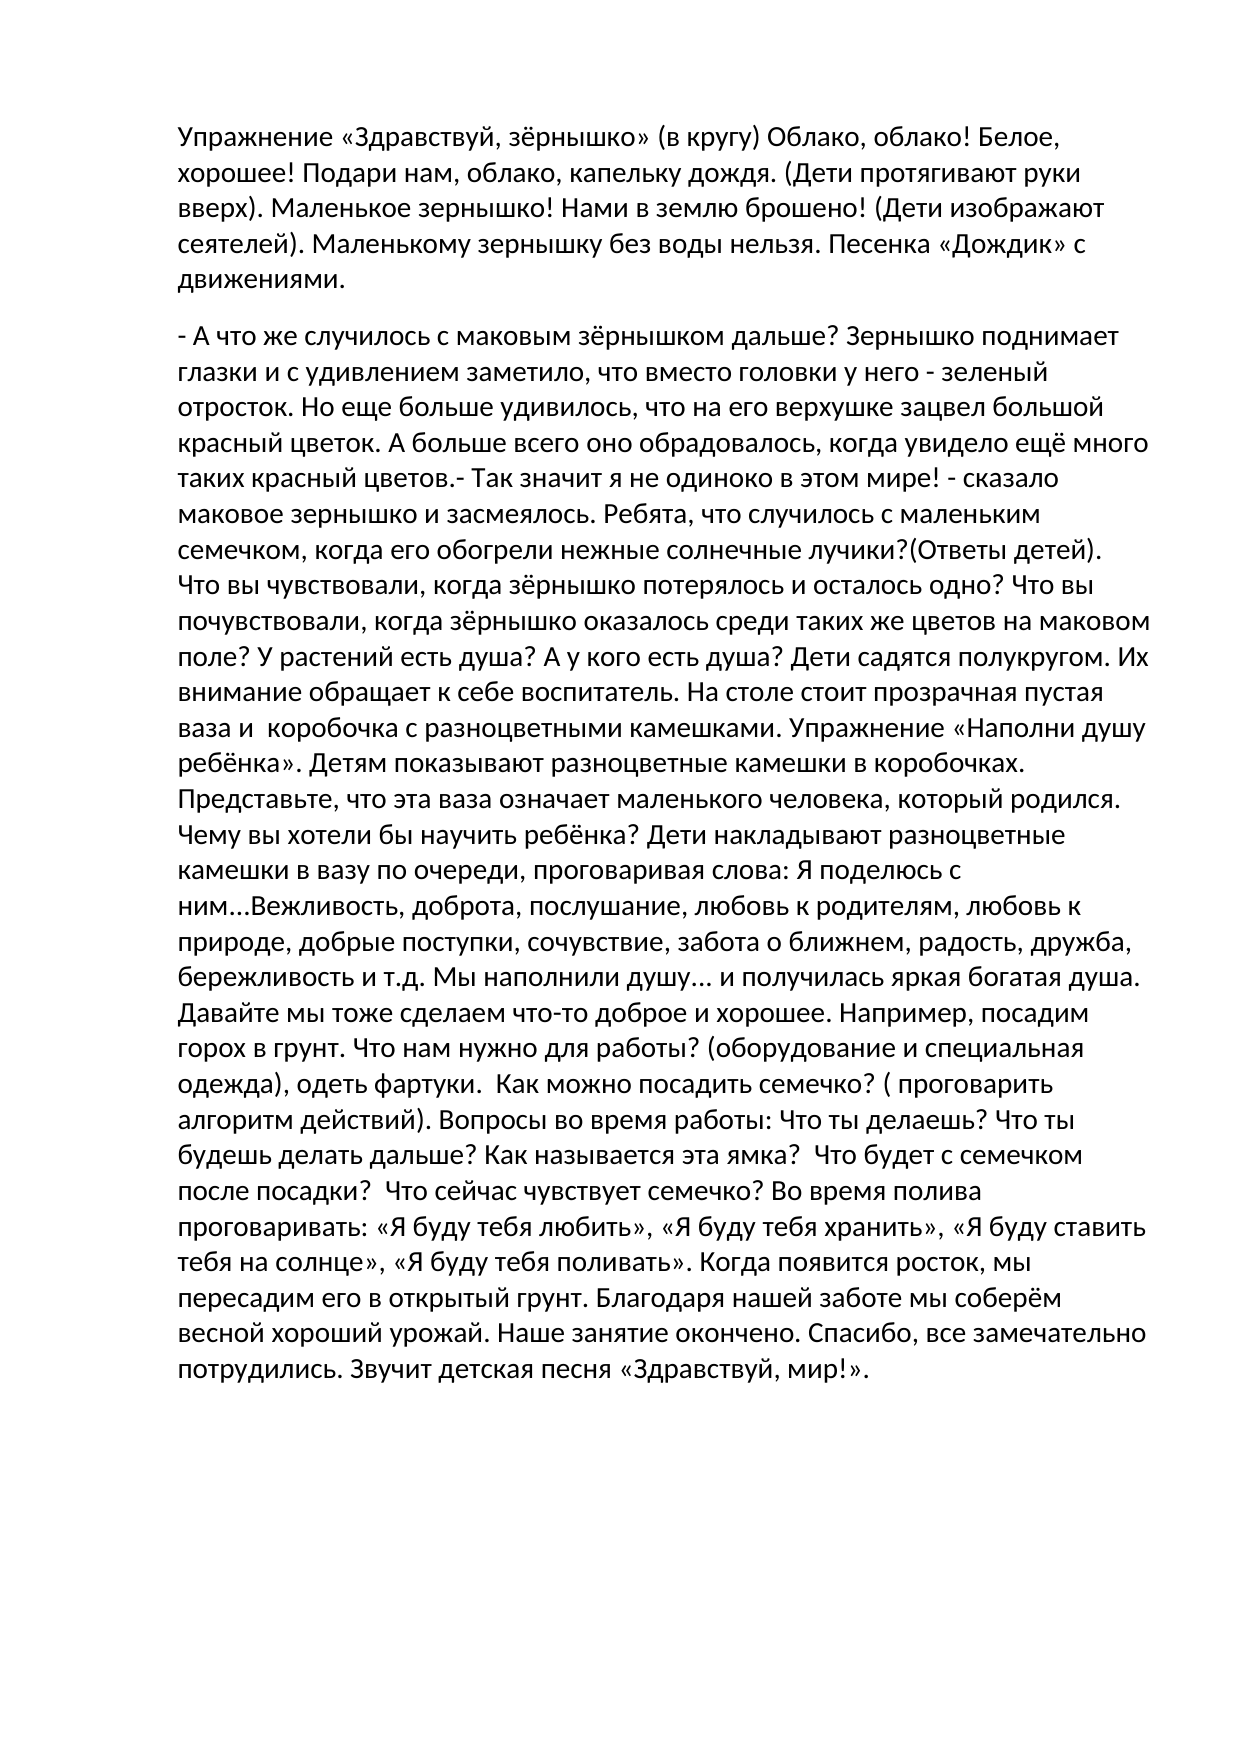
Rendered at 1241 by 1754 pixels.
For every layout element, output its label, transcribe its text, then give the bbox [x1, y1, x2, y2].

text - А что же случилось с маковым зёрнышком дальше? Зернышко поднимает глазки и с удивлением заметило, что вместо головки у него - зеленый отросток. Но еще больше удивилось, что на его верхушке зацвел большой красный цветок. А больше всего оно обрадовалось, когда увидело ещё много таких красный цветов.- Так значит я не одиноко в этом мире! - сказало маковое зернышко и засмеялось. Ребята, что случилось с маленьким семечком, когда его обогрели нежные солнечные лучики?(Ответы детей). Что вы чувствовали, когда зёрнышко потерялось и осталось одно? Что вы почувствовали, когда зёрнышко оказалось среди таких же цветов на маковом поле? У растений есть душа? А у кого есть душа? Дети садятся полукругом. Их внимание обращает к себе воспитатель. На столе стоит прозрачная пустая ваза и коробочка с разноцветными камешками. Упражнение «Наполни душу ребёнка». Детям показывают разноцветные камешки в коробочках. Представьте, что эта ваза означает маленького человека, который родился. Чему вы хотели бы научить ребёнка? Дети накладывают разноцветные камешки в вазу по очереди, проговаривая слова: Я поделюсь с ним...Вежливость, доброта, послушание, любовь к родителям, любовь к природе, добрые поступки, сочувствие, забота о ближнем, радость, дружба, бережливость и т.д. Мы наполнили душу... и получилась яркая богатая душа. Давайте мы тоже сделаем что-то доброе и хорошее. Например, посадим горох в грунт. Что нам нужно для работы? (оборудование и специальная одежда), одеть фартуки. Как можно посадить семечко? ( проговарить алгоритм действий). Вопросы во время работы: Что ты делаешь? Что ты будешь делать дальше? Как называется эта ямка? Что будет с семечком после посадки? Что сейчас чувствует семечко? Во время полива проговаривать: «Я буду тебя любить», «Я буду тебя хранить», «Я буду ставить тебя на солнце», «Я буду тебя поливать». Когда появится росток, мы пересадим его в открытый грунт. Благодаря нашей заботе мы соберём весной хороший урожай. Наше занятие окончено. Спасибо, все замечательно потрудились. Звучит детская песня «Здравствуй, мир!». [177, 317, 1152, 1386]
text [177, 118, 1152, 296]
